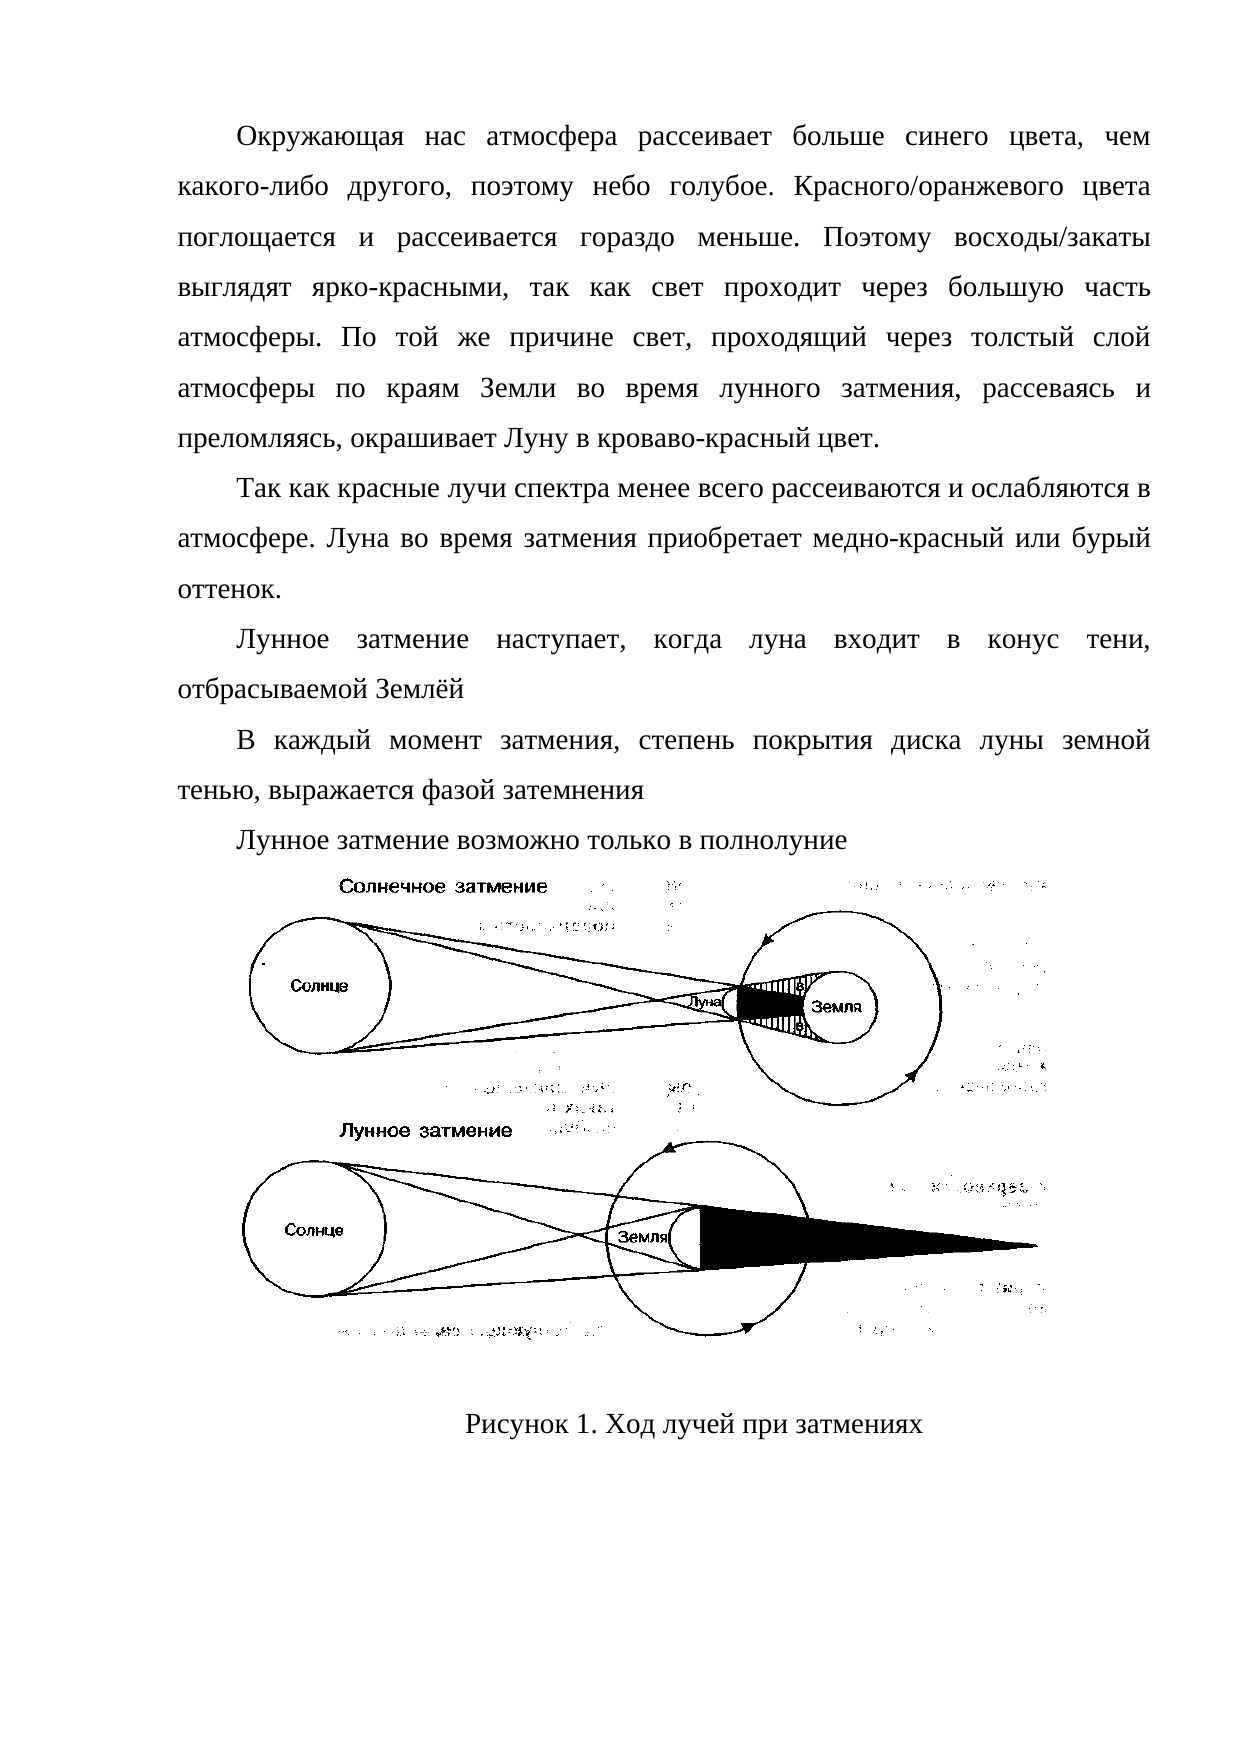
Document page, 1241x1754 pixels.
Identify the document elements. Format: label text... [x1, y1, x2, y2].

text Так как красные лучи спектра менее всего рассеиваются и ослабляются в атмосфере. Луна во время затмения приобретает медно-красный или бурый оттенок. [177, 470, 1152, 604]
picture [236, 872, 1046, 1343]
text В каждый момент затмения, степень покрытия диска луны земной тенью, выражается фазой затемнения [177, 722, 1152, 806]
text Лунное затмение наступает, когда луна входит в конус тени, отбрасываемой Землёй [177, 621, 1152, 705]
text Лунное затмение возможно только в полнолуние [177, 822, 1152, 856]
text Окружающая нас атмосфера рассеивает больше синего цвета, чем какого-либо другого, поэтому небо голубое. Красного/оранжевого цвета поглощается и рассеивается гораздо меньше. Поэтому восходы/закаты выглядят ярко-красными, так как свет проходит через большую часть атмосферы. По той же причине свет, проходящий через толстый слой атмосферы по краям Земли во время лунного затмения, рассеваясь и преломляясь, окрашивает Луну в кроваво-красный цвет. [177, 118, 1152, 453]
text Рисунок 1. Ход лучей при затмениях [177, 1407, 1152, 1440]
